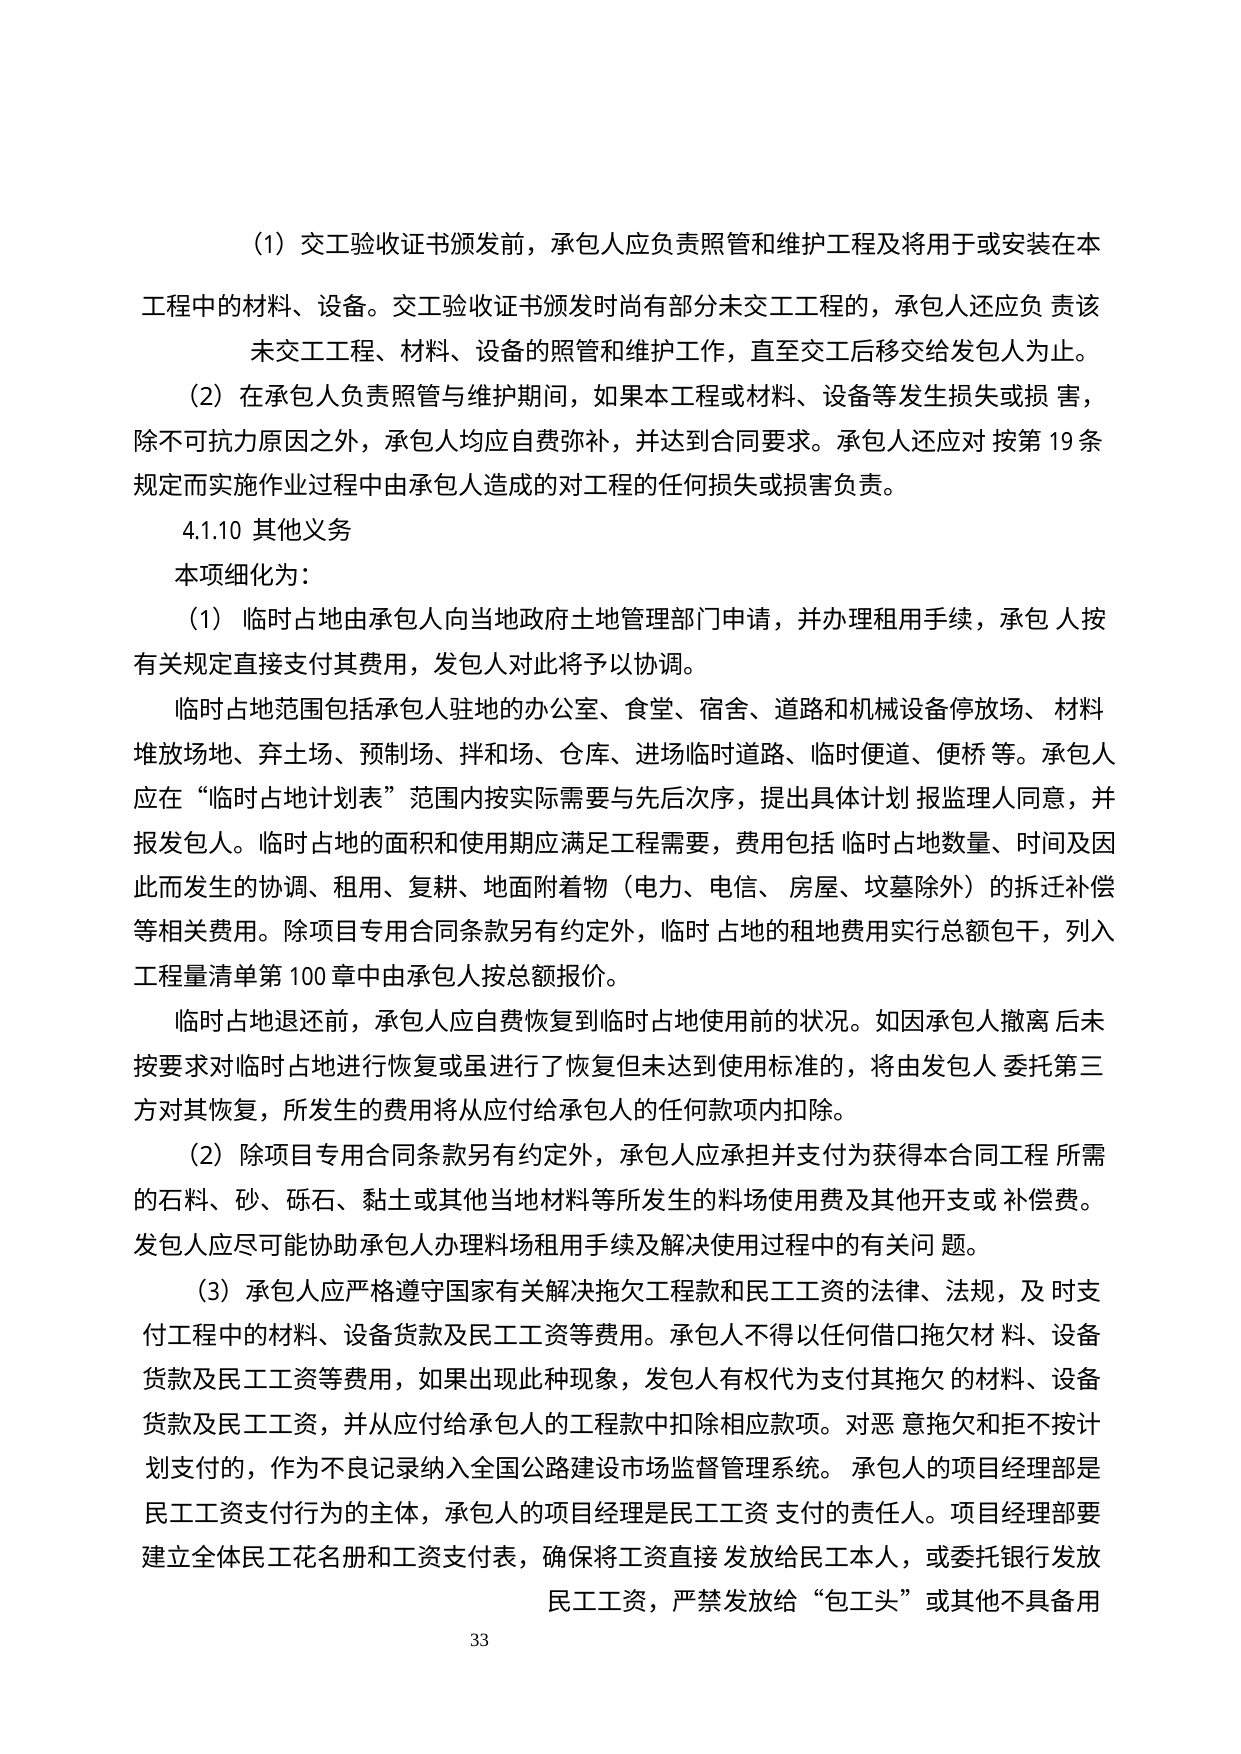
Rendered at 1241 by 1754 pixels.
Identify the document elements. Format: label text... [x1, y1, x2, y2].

text 临时占地范围包括承包人驻地的办公室、食堂、宿舍、道路和机械设备停放场、 材料堆放场地、弃土场、预制场、拌和场、仓库、进场临时道路、临时便道、便桥 等。承包人应在“临时占地计划表”范围内按实际需要与先后次序，提出具体计划 报监理人同意，并报发包人。临时占地的面积和使用期应满足工程需要，费用包括 临时占地数量、时间及因此而发生的协调、租用、复耕、地面附着物（电力、电信、 房屋、坟墓除外）的拆迁补偿等相关费用。除项目专用合同条款另有约定外，临时 占地的租地费用实行总额包干，列入工程量清单第 100 章中由承包人按总额报价。 [133, 688, 1119, 994]
text （2）在承包人负责照管与维护期间，如果本工程或材料、设备等发生损失或损 害，除不可抗力原因之外，承包人均应自费弥补，并达到合同要求。承包人还应对 按第 19 条规定而实施作业过程中由承包人造成的对工程的任何损失或损害负责。 [133, 375, 1106, 503]
text （2）除项目专用合同条款另有约定外，承包人应承担并支付为获得本合同工程 所需的石料、砂、砾石、黏土或其他当地材料等所发生的料场使用费及其他开支或 补偿费。发包人应尽可能协助承包人办理料场租用手续及解决使用过程中的有关问 题。 [133, 1134, 1106, 1263]
text （1） 临时占地由承包人向当地政府土地管理部门申请，并办理租用手续，承包 人按有关规定直接支付其费用，发包人对此将予以协调。 [133, 598, 1106, 682]
text （3）承包人应严格遵守国家有关解决拖欠工程款和民工工资的法律、法规，及 时支付工程中的材料、设备货款及民工工资等费用。承包人不得以任何借口拖欠材 料、设备货款及民工工资等费用，如果出现此种现象，发包人有权代为支付其拖欠 的材料、设备货款及民工工资，并从应付给承包人的工程款中扣除相应款项。对恶 意拖欠和拒不按计划支付的，作为不良记录纳入全国公路建设市场监督管理系统。 承包人的项目经理部是民工工资支付行为的主体，承包人的项目经理是民工工资 支付的责任人。项目经理部要建立全体民工花名册和工资支付表，确保将工资直接 发放给民工本人，或委托银行发放民工工资，严禁发放给“包工头”或其他不具备用 [127, 1269, 1101, 1620]
text 临时占地退还前，承包人应自费恢复到临时占地使用前的状况。如因承包人撤离 后未按要求对临时占地进行恢复或虽进行了恢复但未达到使用标准的，将由发包人 委托第三方对其恢复，所发生的费用将从应付给承包人的任何款项内扣除。 [133, 1000, 1106, 1128]
text 工程中的材料、设备。交工验收证书颁发时尚有部分未交工工程的，承包人还应负 责该未交工工程、材料、设备的照管和维护工作，直至交工后移交给发包人为止。 [128, 284, 1100, 369]
text 4.1.10 其他义务 [182, 509, 1124, 549]
text 本项细化为： [174, 553, 1124, 593]
text （1）交工验收证书颁发前，承包人应负责照管和维护工程及将用于或安装在本 [118, 201, 1101, 280]
